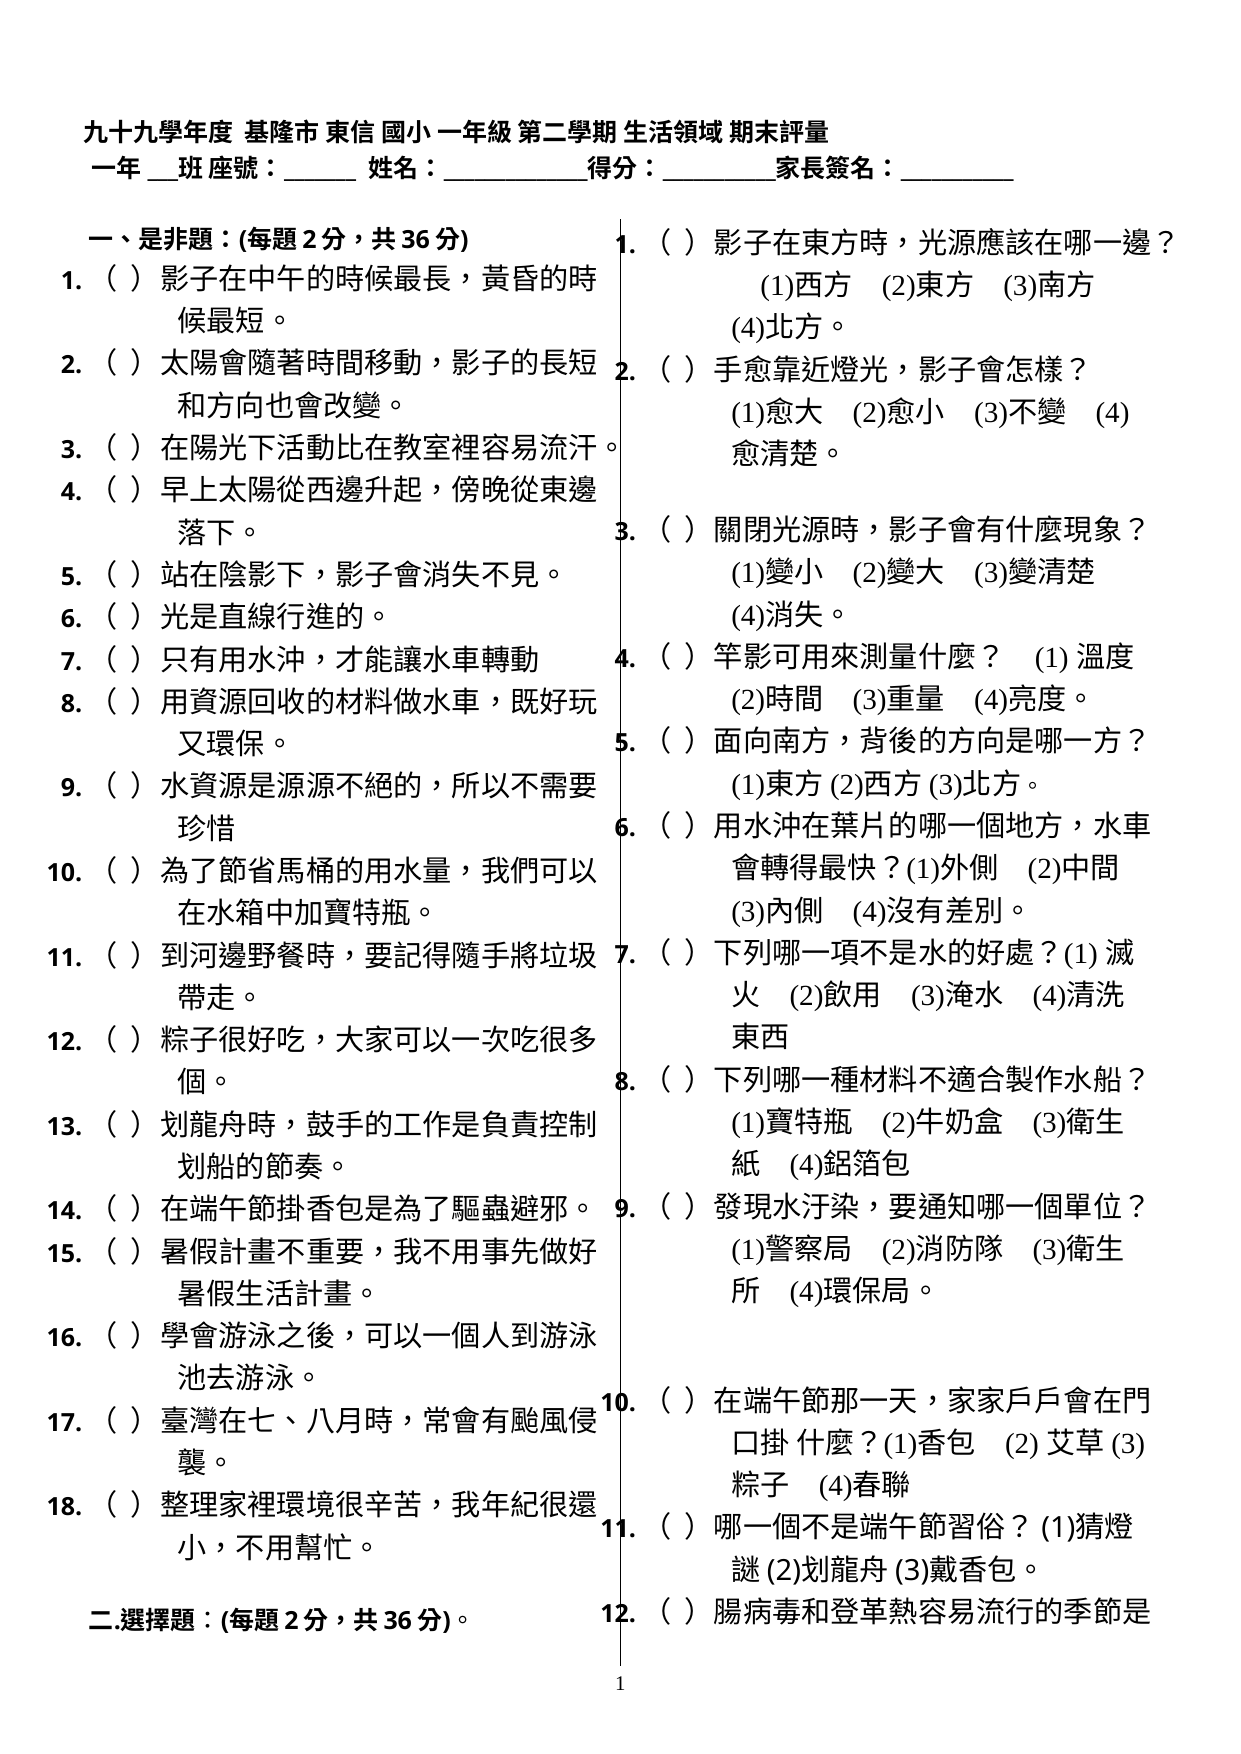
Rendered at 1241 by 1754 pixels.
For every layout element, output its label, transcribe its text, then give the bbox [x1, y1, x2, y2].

text （ ）太陽會隨著時間移動，影子的長短和方向也會改變。 [88, 340, 598, 425]
text （ ）划龍舟時，鼓手的工作是負責控制划船的節奏。 [88, 1101, 598, 1186]
text （ ）下列哪一項不是水的好處？(1) 滅火 (2)飲用 (3)淹水 (4)清洗東西 [642, 929, 1152, 1056]
text （ ）早上太陽從西邊升起，傍晚從東邊落下。 [88, 467, 598, 552]
text （ ）竿影可用來測量什麼？ (1) 溫度 (2)時間 (3)重量 (4)亮度。 [642, 633, 1152, 718]
list （ ）影子在東方時，光源應該在哪一邊？ (1)西方 (2)東方 (3)南方 (4)北方。 [642, 219, 1152, 346]
text （ ）光是直線行進的。 [88, 594, 598, 636]
text （ ）哪一個不是端午節習俗？ (1)猜燈謎 (2)划龍舟 (3)戴香包。 [642, 1504, 1152, 1589]
table_header 九十九學年度 基隆市 東信 國小 一年級 第二學期 生活領域 期末評量 一年 ___班 座號：_______ 姓名：______________得分：___________家長簽名：___________ [14, 113, 1154, 185]
text （ ）只有用水沖，才能讓水車轉動 [88, 636, 598, 678]
text （ ）站在陰影下，影子會消失不見。 [88, 552, 598, 594]
text （ ）在陽光下活動比在教室裡容易流汗。 [88, 425, 598, 467]
text （ ）整理家裡環境很辛苦，我年紀很還小，不用幫忙。 [88, 1482, 598, 1567]
text （ ）腸病毒和登革熱容易流行的季節是 (1)春季 (2)夏季 (3)秋季 (4)冬季。 [642, 1589, 1152, 1631]
text （ ）用水沖在葉片的哪一個地方，水車會轉得最快？(1)外側 (2)中間 (3)內側 (4)沒有差別。 [642, 803, 1152, 929]
text （ ）水資源是源源不絕的，所以不需要珍惜 [88, 763, 598, 848]
text （ ）關閉光源時，影子會有什麼現象？ (1)變小 (2)變大 (3)變清楚 (4)消失。 [642, 507, 1152, 633]
text （ ）學會游泳之後，可以一個人到游泳池去游泳。 [88, 1313, 598, 1397]
text （ ）在端午節掛香包是為了驅蟲避邪。 [88, 1186, 598, 1228]
text （ ）暑假計畫不重要，我不用事先做好暑假生活計畫。 [88, 1228, 598, 1313]
text 二.選擇題：(每題2分，共36分)。 [88, 1600, 598, 1636]
text （ ）到河邊野餐時，要記得隨手將垃圾帶走。 [88, 932, 598, 1017]
text （ ）影子在中午的時候最長，黃昏的時候最短。 [88, 256, 598, 340]
text （ ）粽子很好吃，大家可以一次吃很多個。 [88, 1017, 598, 1101]
text （ ）在端午節那一天，家家戶戶會在門口掛 什麼？(1)香包 (2) 艾草 (3)粽子 (4)春聯 [642, 1377, 1152, 1504]
text （ ）手愈靠近燈光，影子會怎樣？ (1)愈大 (2)愈小 (3)不變 (4)愈清楚。 [642, 346, 1152, 473]
text 一、是非題：(每題2分，共36分) [88, 219, 598, 256]
text （ ）為了節省馬桶的用水量，我們可以在水箱中加寶特瓶。 [88, 848, 598, 932]
text （ ）用資源回收的材料做水車，既好玩又環保。 [88, 678, 598, 763]
text （ ）下列哪一種材料不適合製作水船？ (1)寶特瓶 (2)牛奶盒 (3)衛生紙 (4)鋁箔包 [642, 1056, 1152, 1183]
text （ ）面向南方，背後的方向是哪一方？ (1)東方 (2)西方 (3)北方。 [642, 718, 1152, 803]
text （ ）發現水汙染，要通知哪一個單位？ (1)警察局 (2)消防隊 (3)衛生所 (4)環保局。 [642, 1183, 1152, 1310]
text （ ）臺灣在七、八月時，常會有颱風侵襲。 [88, 1397, 598, 1482]
